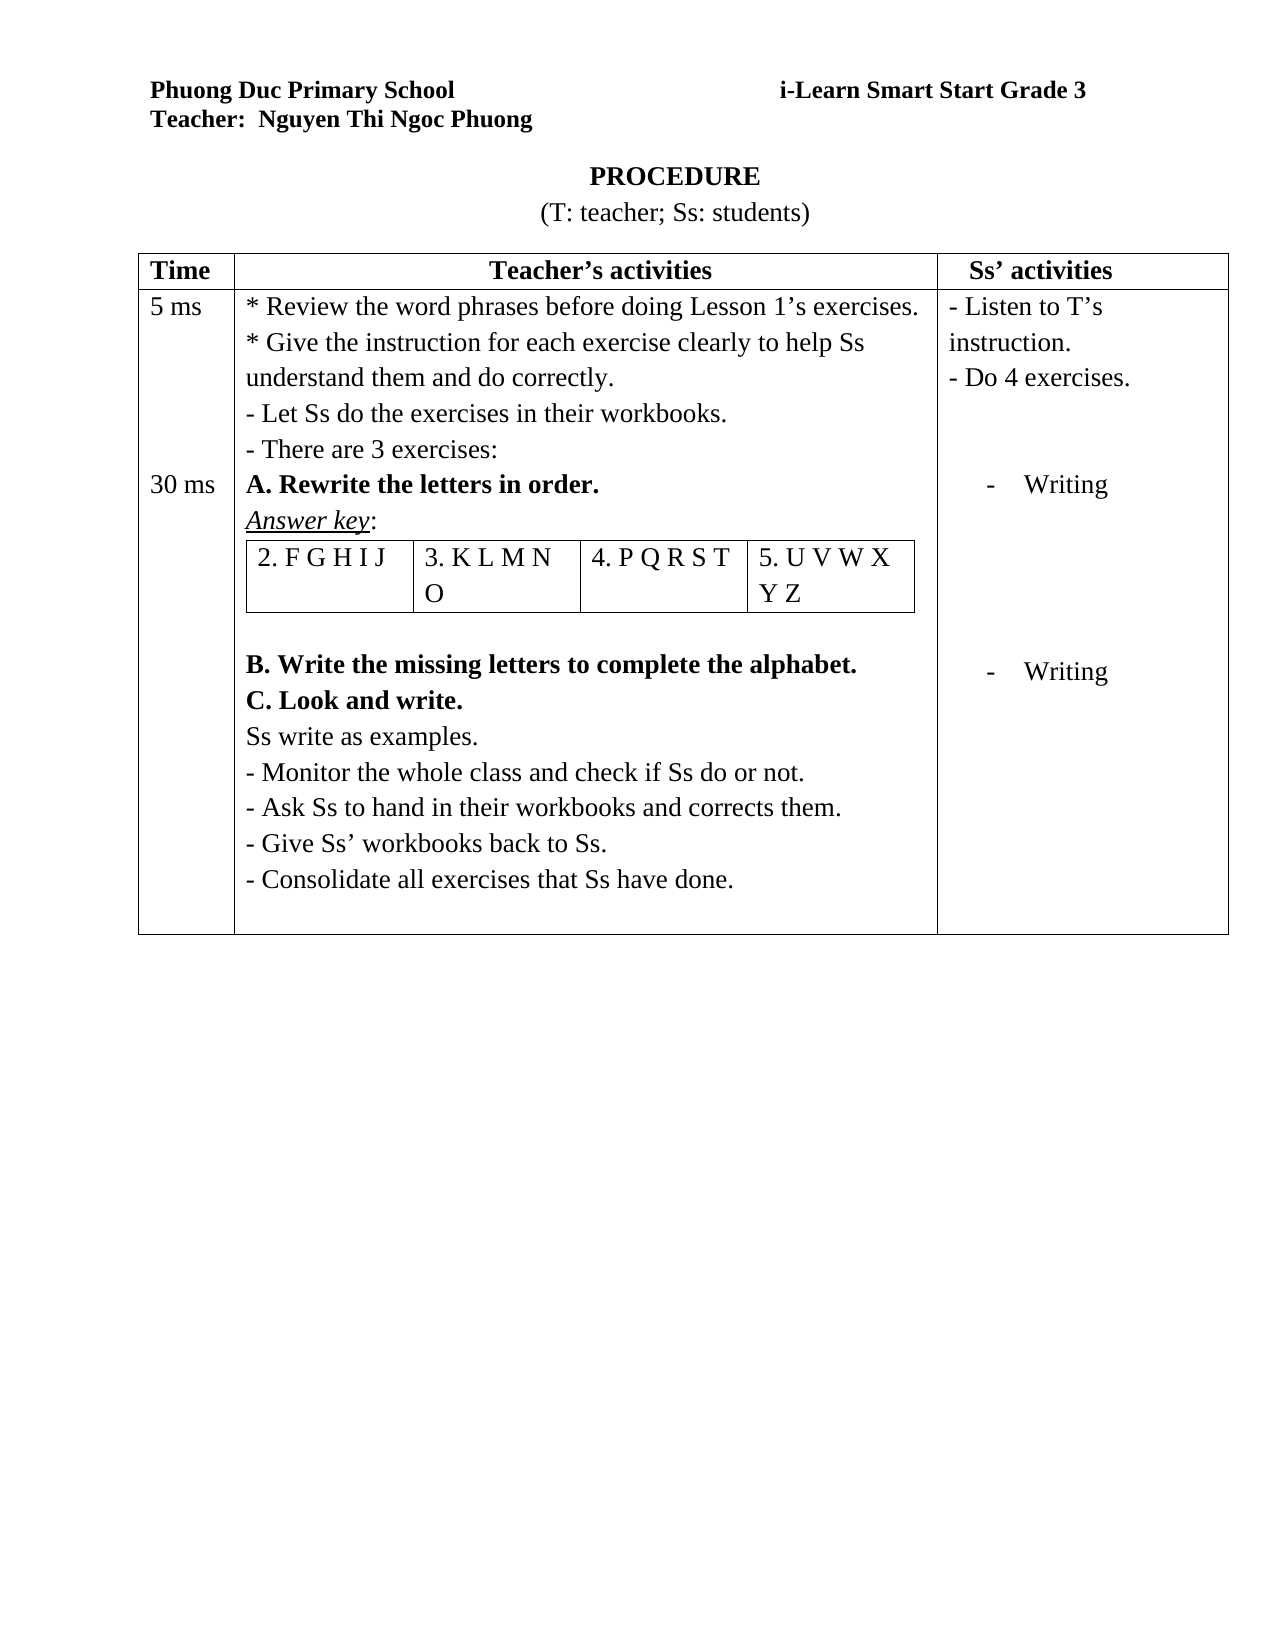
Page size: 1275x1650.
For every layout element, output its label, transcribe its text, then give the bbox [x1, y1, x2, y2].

list (T: teacher; Ss: students) [225, 196, 1125, 227]
table_header Teacher’s activities [235, 254, 937, 289]
table_cell * Review the word phrases before doing Lesson 1’s exercises. * Give the instruction for each exercise clearly to help Ss understand them and do correctly. - Let Ss do the exercises in their workbooks. - There are 3 exercises: A. Rewrite the letters in order. Answer key: B. Write the missing letters to complete the alphabet. C. Look and write. Ss write as examples. - Monitor the whole class and check if Ss do or not. - Ask Ss to hand in their workbooks and corrects them. - Give Ss’ workbooks back to Ss. - Consolidate all exercises that Ss have done. [235, 290, 937, 934]
table_header Ss’ activities [938, 254, 1228, 289]
table_cell 5 ms 30 ms [139, 290, 234, 934]
table_header Time [139, 254, 234, 289]
table_cell - Listen to T’s instruction. - Do 4 exercises. Writing Writing [938, 290, 1228, 934]
list PROCEDURE [225, 161, 1125, 192]
